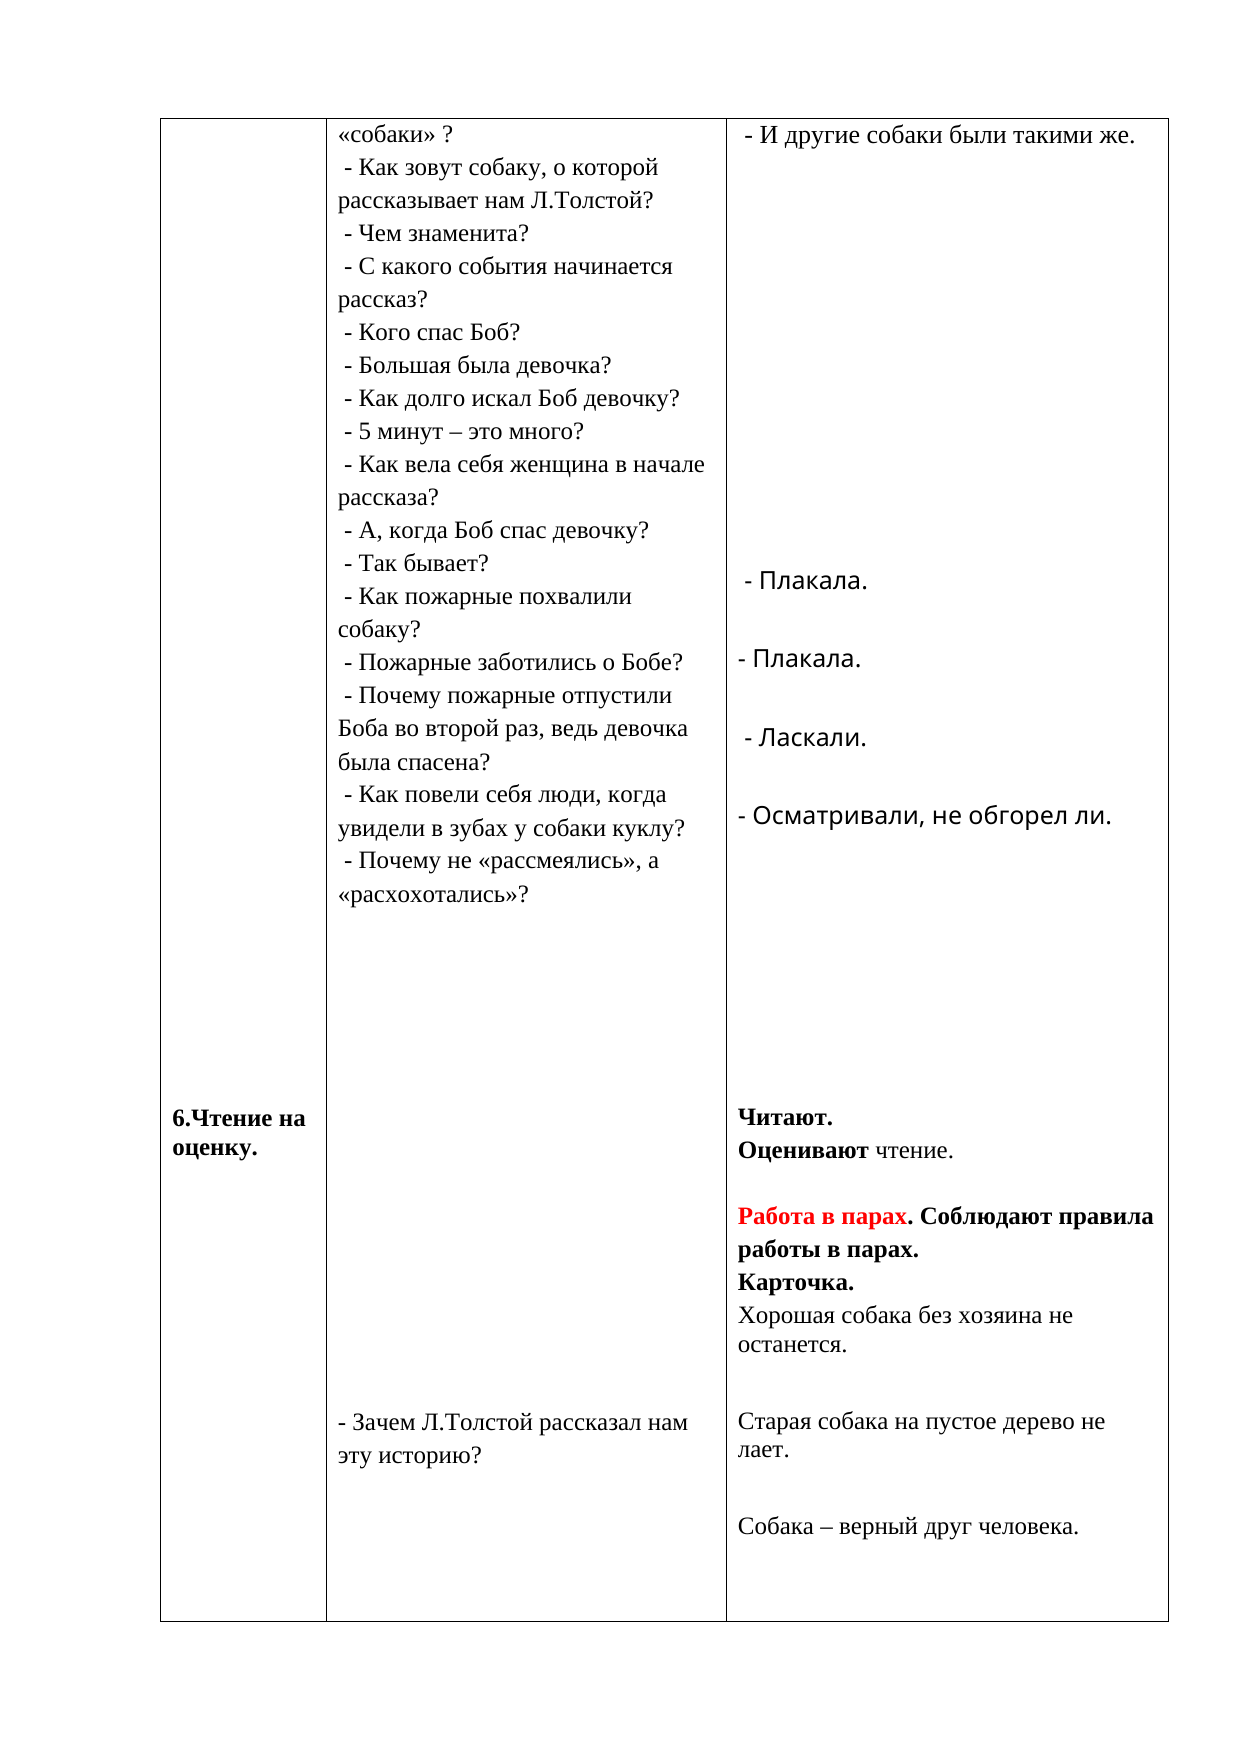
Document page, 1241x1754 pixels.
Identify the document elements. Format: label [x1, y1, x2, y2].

table_cell [727, 119, 1168, 1621]
table_cell [161, 119, 326, 1621]
table_cell [327, 119, 726, 1621]
